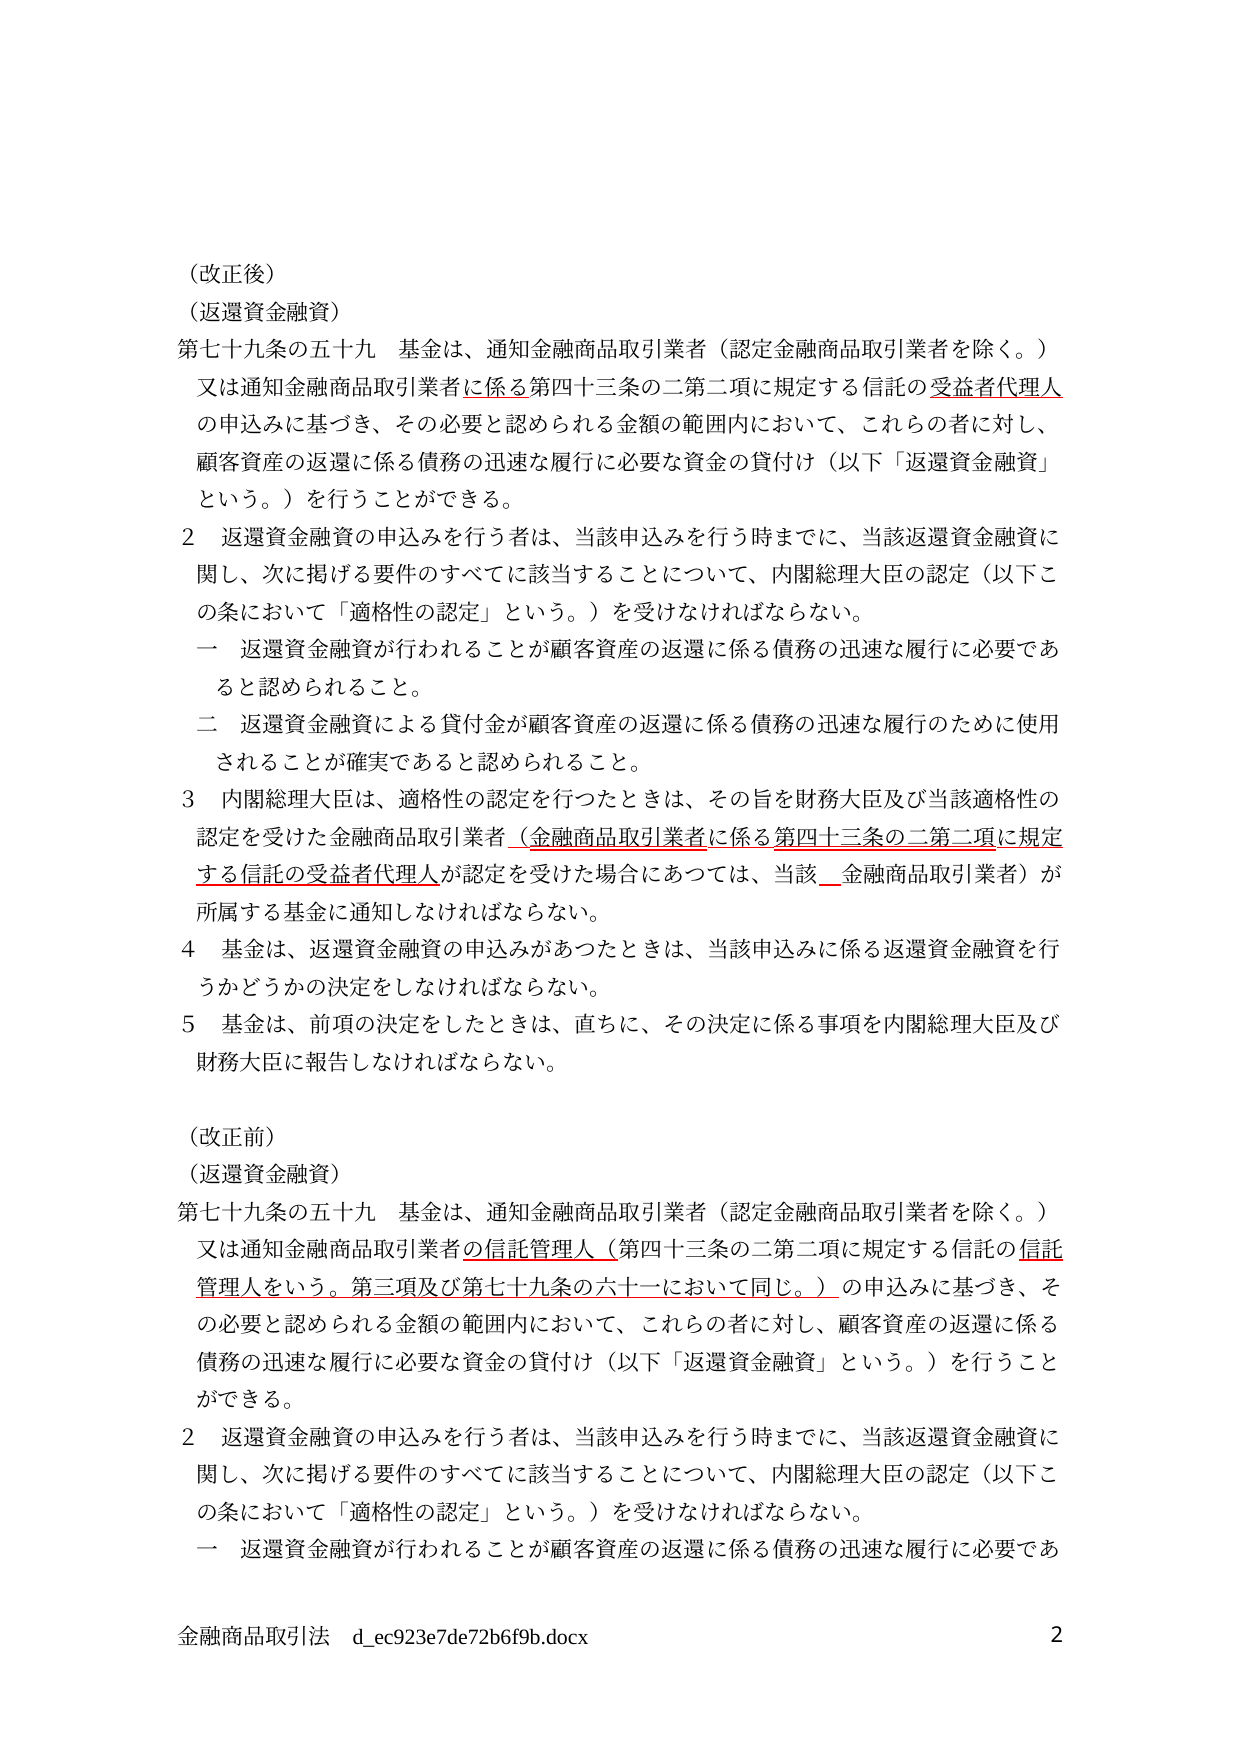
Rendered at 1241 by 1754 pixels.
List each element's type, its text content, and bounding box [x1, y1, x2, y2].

text 第七十九条の五十九 基金は、通知金融商品取引業者（認定金融商品取引業者を除く。）又は通知金融商品取引業者の信託管理人（第四十三条の二第二項に規定する信託の信託管理人をいう。第三項及び第七十九条の六十一において同じ。）の申込みに基づき、その必要と認められる金額の範囲内において、これらの者に対し、顧客資産の返還に係る債務の迅速な履行に必要な資金の貸付け（以下「返還資金融資」という。）を行うことができる。 [177, 1192, 1063, 1417]
text （改正後） [177, 254, 1063, 292]
text 二 返還資金融資による貸付金が顧客資産の返還に係る債務の迅速な履行のために使用されることが確実であると認められること。 [196, 704, 1063, 779]
text （改正前） [177, 1117, 1063, 1154]
text （返還資金融資） [177, 292, 1063, 329]
text 第七十九条の五十九 基金は、通知金融商品取引業者（認定金融商品取引業者を除く。）又は通知金融商品取引業者に係る第四十三条の二第二項に規定する信託の受益者代理人の申込みに基づき、その必要と認められる金額の範囲内において、これらの者に対し、顧客資産の返還に係る債務の迅速な履行に必要な資金の貸付け（以下「返還資金融資」という。）を行うことができる。 [177, 329, 1063, 517]
text ３ 内閣総理大臣は、適格性の認定を行つたときは、その旨を財務大臣及び当該適格性の認定を受けた金融商品取引業者（金融商品取引業者に係る第四十三条の二第二項に規定する信託の受益者代理人が認定を受けた場合にあつては、当該 金融商品取引業者）が所属する基金に通知しなければならない。 [177, 779, 1063, 929]
text 一 返還資金融資が行われることが顧客資産の返還に係る債務の迅速な履行に必要であると認められること。 [196, 629, 1063, 704]
text ２ 返還資金融資の申込みを行う者は、当該申込みを行う時までに、当該返還資金融資に関し、次に掲げる要件のすべてに該当することについて、内閣総理大臣の認定（以下この条において「適格性の認定」という。）を受けなければならない。 [177, 517, 1063, 629]
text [196, 1529, 1063, 1567]
text ５ 基金は、前項の決定をしたときは、直ちに、その決定に係る事項を内閣総理大臣及び財務大臣に報告しなければならない。 [177, 1004, 1063, 1079]
text （返還資金融資） [177, 1154, 1063, 1192]
text ２ 返還資金融資の申込みを行う者は、当該申込みを行う時までに、当該返還資金融資に関し、次に掲げる要件のすべてに該当することについて、内閣総理大臣の認定（以下この条において「適格性の認定」という。）を受けなければならない。 [177, 1417, 1063, 1529]
text ４ 基金は、返還資金融資の申込みがあつたときは、当該申込みに係る返還資金融資を行うかどうかの決定をしなければならない。 [177, 929, 1063, 1004]
